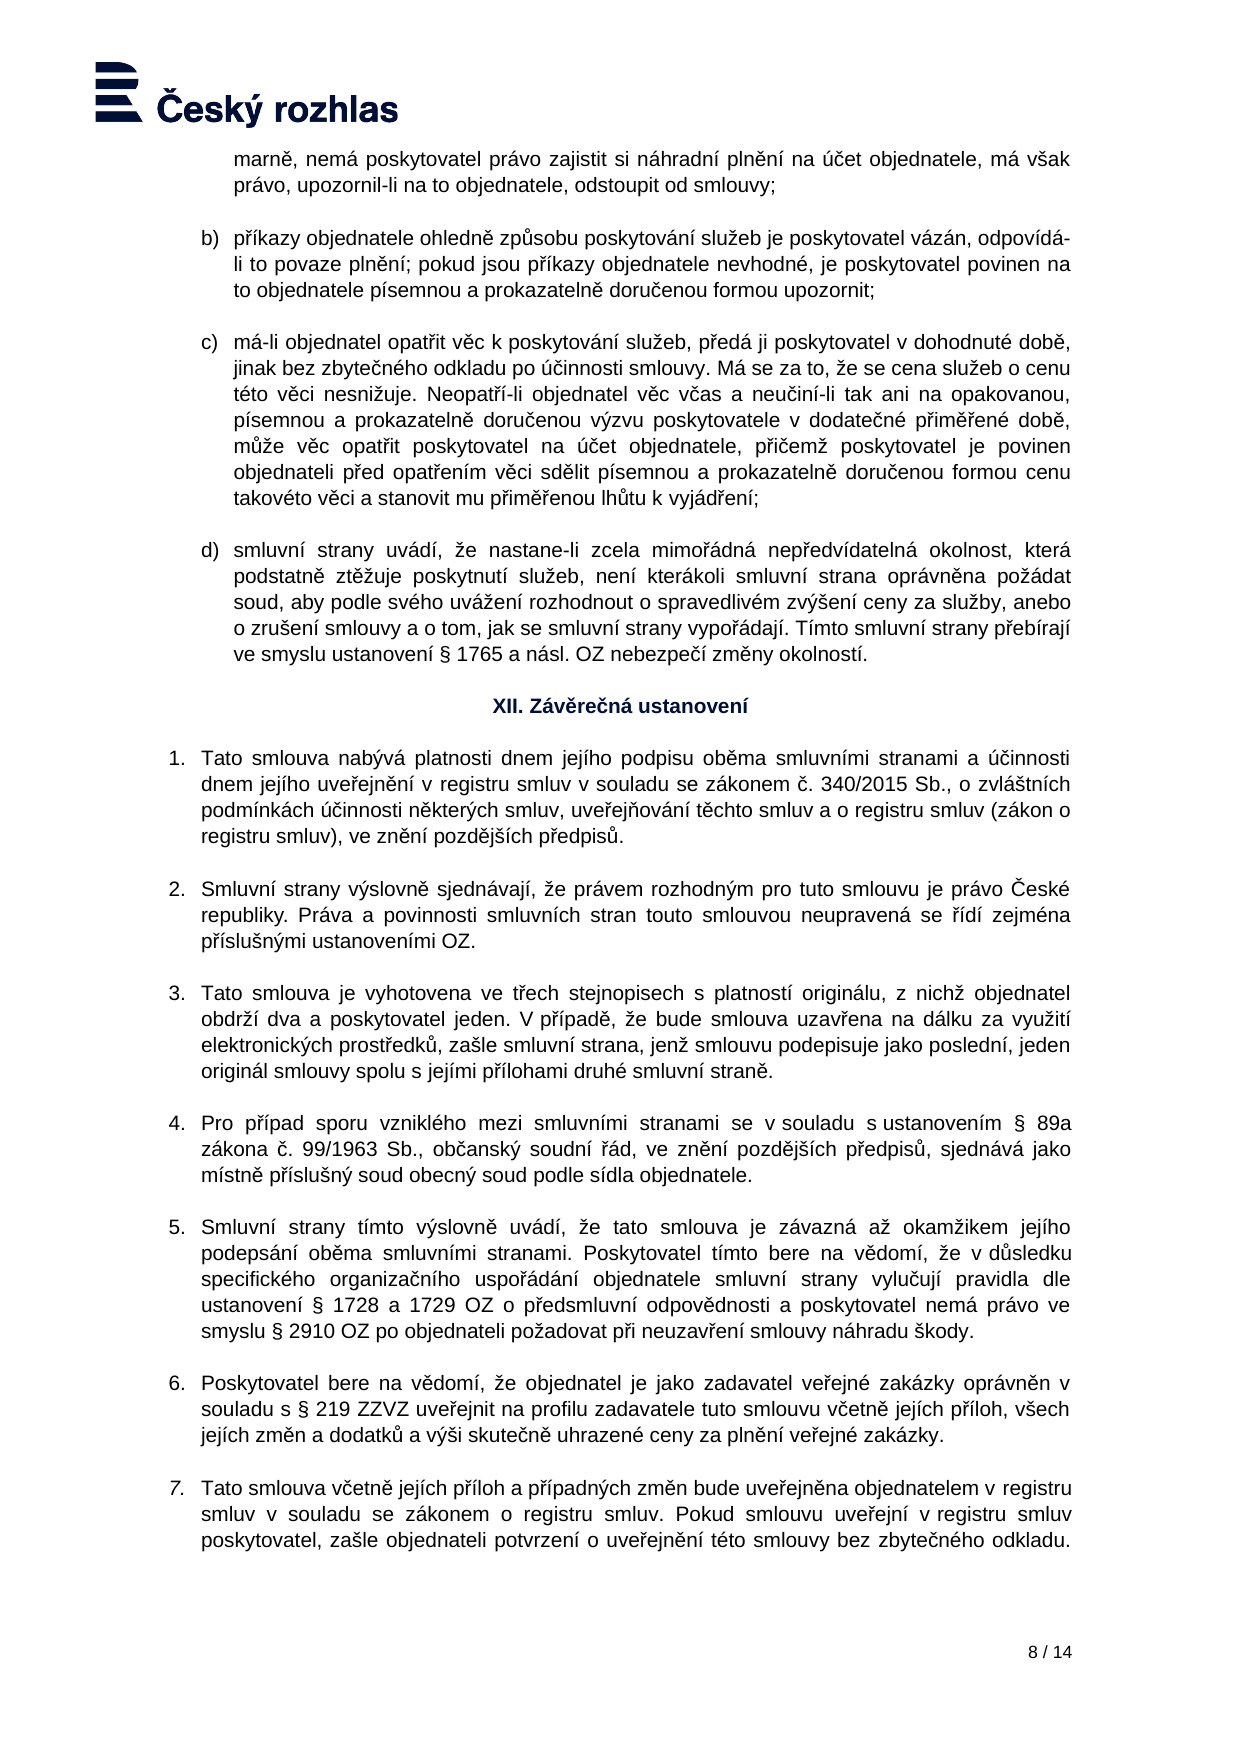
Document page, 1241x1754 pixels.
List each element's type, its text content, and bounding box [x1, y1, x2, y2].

subtitle Závěrečná ustanovení [168, 693, 1072, 719]
list příkazy objednatele ohledně způsobu poskytování služeb je poskytovatel vázán, odpovídá-li to povaze plnění; pokud jsou příkazy objednatele nevhodné, je poskytovatel povinen na to objednatele písemnou a prokazatelně doručenou formou upozornit; [201, 224, 1072, 302]
list Smluvní strany výslovně sjednávají, že právem rozhodným pro tuto smlouvu je právo České republiky. Práva a povinnosti smluvních stran touto smlouvou neupravená se řídí zejména příslušnými ustanoveními OZ. [168, 875, 1072, 953]
list Poskytovatel bere na vědomí, že objednatel je jako zadavatel veřejné zakázky oprávněn v souladu s § 219 ZZVZ uveřejnit na profilu zadavatele tuto smlouvu včetně jejích příloh, všech jejích změn a dodatků a výši skutečně uhrazené ceny za plnění veřejné zakázky. [168, 1370, 1072, 1448]
picture [95, 62, 398, 128]
list Tato smlouva je vyhotovena ve třech stejnopisech s platností originálu, z nichž objednatel obdrží dva a poskytovatel jeden. V případě, že bude smlouva uzavřena na dálku za využití elektronických prostředků, zašle smluvní strana, jenž smlouvu podepisuje jako poslední, jeden originál smlouvy spolu s jejími přílohami druhé smluvní straně. [168, 979, 1072, 1083]
list Smluvní strany tímto výslovně uvádí, že tato smlouva je závazná až okamžikem jejího podepsání oběma smluvními stranami. Poskytovatel tímto bere na vědomí, že v důsledku specifického organizačního uspořádání objednatele smluvní strany vylučují pravidla dle ustanovení § 1728 a 1729 OZ o předsmluvní odpovědnosti a poskytovatel nemá právo ve smyslu § 2910 OZ po objednateli požadovat při neuzavření smlouvy náhradu škody. [168, 1214, 1072, 1344]
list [168, 1474, 1072, 1552]
list Tato smlouva nabývá platnosti dnem jejího podpisu oběma smluvními stranami a účinnosti dnem jejího uveřejnění v registru smluv v souladu se zákonem č. 340/2015 Sb., o zvláštních podmínkách účinnosti některých smluv, uveřejňování těchto smluv a o registru smluv (zákon o registru smluv), ve znění pozdějších předpisů. [168, 745, 1072, 849]
list má-li objednatel opatřit věc k poskytování služeb, předá ji poskytovatel v dohodnuté době, jinak bez zbytečného odkladu po účinnosti smlouvy. Má se za to, že se cena služeb o cenu této věci nesnižuje. Neopatří-li objednatel věc včas a neučiní-li tak ani na opakovanou, písemnou a prokazatelně doručenou výzvu poskytovatele v dodatečné přiměřené době, může věc opatřit poskytovatel na účet objednatele, přičemž poskytovatel je povinen objednateli před opatřením věci sdělit písemnou a prokazatelně doručenou formou cenu takovéto věci a stanovit mu přiměřenou lhůtu k vyjádření; [201, 328, 1072, 511]
list smluvní strany uvádí, že nastane-li zcela mimořádná nepředvídatelná okolnost, která podstatně ztěžuje poskytnutí služeb, není kterákoli smluvní strana oprávněna požádat soud, aby podle svého uvážení rozhodnout o spravedlivém zvýšení ceny za služby, anebo o zrušení smlouvy a o tom, jak se smluvní strany vypořádají. Tímto smluvní strany přebírají ve smyslu ustanovení § 1765 a násl. OZ nebezpečí změny okolností. [201, 537, 1072, 667]
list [201, 146, 1072, 198]
list Pro případ sporu vzniklého mezi smluvními stranami se v souladu s ustanovením § 89a zákona č. 99/1963 Sb., občanský soudní řád, ve znění pozdějších předpisů, sjednává jako místně příslušný soud obecný soud podle sídla objednatele. [168, 1109, 1072, 1188]
